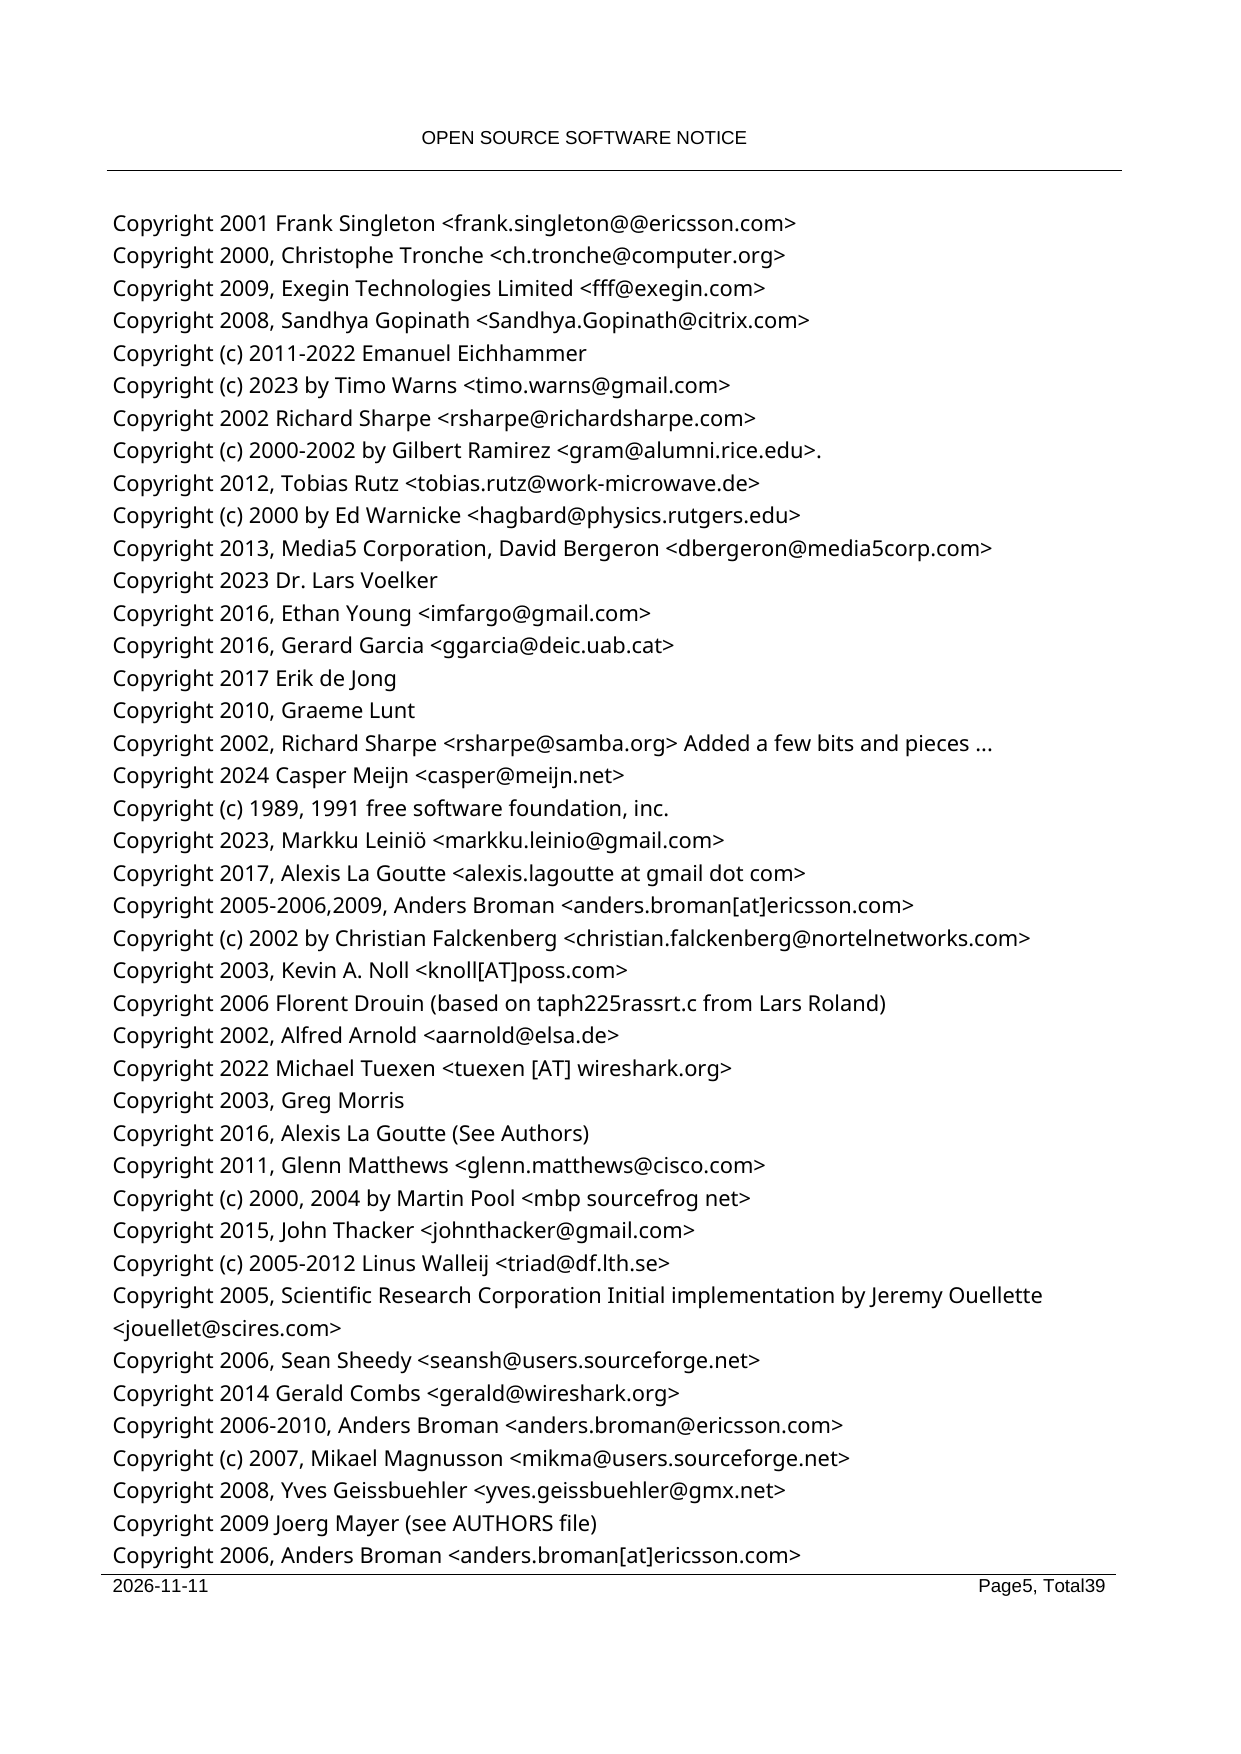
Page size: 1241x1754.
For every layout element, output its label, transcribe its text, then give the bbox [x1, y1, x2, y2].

text Copyright 2017, Alexis La Goutte <alexis.lagoutte at gmail dot com> [112, 856, 1128, 889]
text Copyright 2023, Markku Leiniö <markku.leinio@gmail.com> [112, 824, 1128, 856]
text Copyright 2001 Frank Singleton <frank.singleton@@ericsson.com> [112, 206, 1128, 239]
text Copyright 2006-2010, Anders Broman <anders.broman@ericsson.com> [112, 1409, 1128, 1441]
text Copyright (c) 2011-2022 Emanuel Eichhammer [112, 336, 1128, 369]
text Copyright 2022 Michael Tuexen <tuexen [AT] wireshark.org> [112, 1051, 1128, 1084]
text Copyright 2013, Media5 Corporation, David Bergeron <dbergeron@media5corp.com> [112, 531, 1128, 564]
text Copyright 2016, Alexis La Goutte (See Authors) [112, 1116, 1128, 1149]
text Copyright (c) 2000-2002 by Gilbert Ramirez <gram@alumni.rice.edu>. [112, 434, 1128, 466]
text Copyright 2008, Sandhya Gopinath <Sandhya.Gopinath@citrix.com> [112, 304, 1128, 336]
text Copyright 2012, Tobias Rutz <tobias.rutz@work-microwave.de> [112, 466, 1128, 499]
text Copyright 2005, Scientific Research Corporation Initial implementation by Jeremy Ouellette <jouellet@scires.com> [112, 1279, 1128, 1344]
text Copyright (c) 2005-2012 Linus Walleij <triad@df.lth.se> [112, 1246, 1128, 1279]
text Copyright 2006, Anders Broman <anders.broman[at]ericsson.com> [112, 1539, 1128, 1571]
text Copyright 2006, Sean Sheedy <seansh@users.sourceforge.net> [112, 1344, 1128, 1376]
text Copyright 2003, Kevin A. Noll <knoll[AT]poss.com> [112, 954, 1128, 986]
text Copyright 2016, Gerard Garcia <ggarcia@deic.uab.cat> [112, 629, 1128, 661]
text Copyright 2002, Richard Sharpe <rsharpe@samba.org> Added a few bits and pieces ... [112, 726, 1128, 759]
text Copyright 2024 Casper Meijn <casper@meijn.net> [112, 759, 1128, 791]
text Copyright 2002 Richard Sharpe <rsharpe@richardsharpe.com> [112, 401, 1128, 434]
text Copyright 2016, Ethan Young <imfargo@gmail.com> [112, 596, 1128, 629]
text Copyright 2023 Dr. Lars Voelker [112, 564, 1128, 596]
text Copyright 2005-2006,2009, Anders Broman <anders.broman[at]ericsson.com> [112, 889, 1128, 921]
text Copyright 2002, Alfred Arnold <aarnold@elsa.de> [112, 1019, 1128, 1051]
text Copyright 2009 Joerg Mayer (see AUTHORS file) [112, 1506, 1128, 1539]
text Copyright 2011, Glenn Matthews <glenn.matthews@cisco.com> [112, 1149, 1128, 1181]
text Copyright 2017 Erik de Jong [112, 661, 1128, 694]
text Copyright (c) 1989, 1991 free software foundation, inc. [112, 791, 1128, 824]
text Copyright 2010, Graeme Lunt [112, 694, 1128, 726]
text Copyright 2006 Florent Drouin (based on taph225rassrt.c from Lars Roland) [112, 986, 1128, 1019]
text Copyright (c) 2002 by Christian Falckenberg <christian.falckenberg@nortelnetworks.com> [112, 921, 1128, 954]
text Copyright 2003, Greg Morris [112, 1084, 1128, 1116]
text Copyright 2009, Exegin Technologies Limited <fff@exegin.com> [112, 271, 1128, 304]
text Copyright 2008, Yves Geissbuehler <yves.geissbuehler@gmx.net> [112, 1474, 1128, 1506]
text Copyright (c) 2000, 2004 by Martin Pool <mbp sourcefrog net> [112, 1181, 1128, 1214]
text Copyright (c) 2023 by Timo Warns <timo.warns@gmail.com> [112, 369, 1128, 401]
text Copyright (c) 2007, Mikael Magnusson <mikma@users.sourceforge.net> [112, 1441, 1128, 1474]
text Copyright 2015, John Thacker <johnthacker@gmail.com> [112, 1214, 1128, 1246]
text Copyright 2000, Christophe Tronche <ch.tronche@computer.org> [112, 239, 1128, 271]
text Copyright (c) 2000 by Ed Warnicke <hagbard@physics.rutgers.edu> [112, 499, 1128, 531]
text Copyright 2014 Gerald Combs <gerald@wireshark.org> [112, 1376, 1128, 1409]
